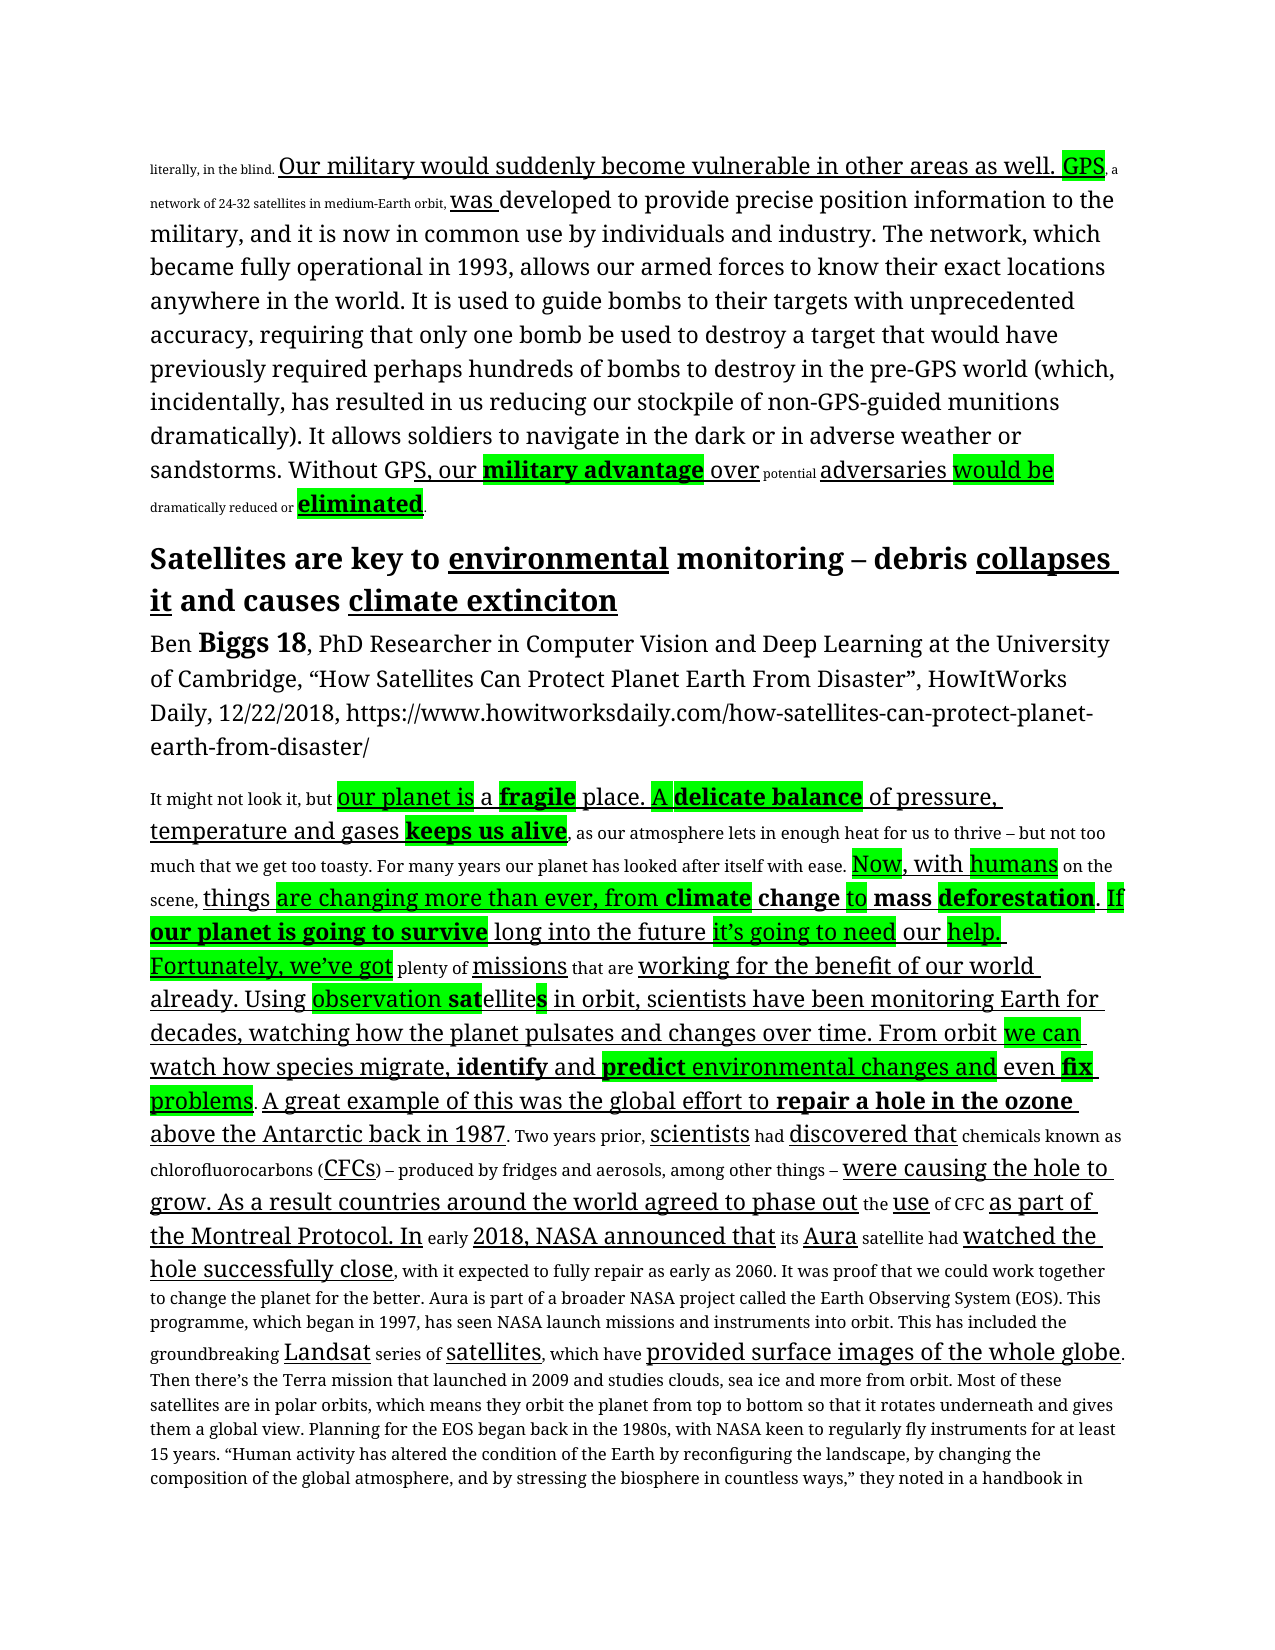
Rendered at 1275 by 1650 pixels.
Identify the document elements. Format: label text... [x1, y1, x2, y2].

text Ben Biggs 18, PhD Researcher in Computer Vision and Deep Learning at the University of Cambridge, “How Satellites Can Protect Planet Earth From Disaster”, HowItWorks Daily, 12/22/2018, https://www.howitworksdaily.com/how-satellites-can-protect-planet-earth-from-disaster/ [150, 623, 1125, 762]
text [150, 150, 1125, 519]
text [150, 781, 1125, 1490]
subtitle Satellites are key to environmental monitoring – debris collapses it and causes climate extinciton [150, 538, 1125, 620]
